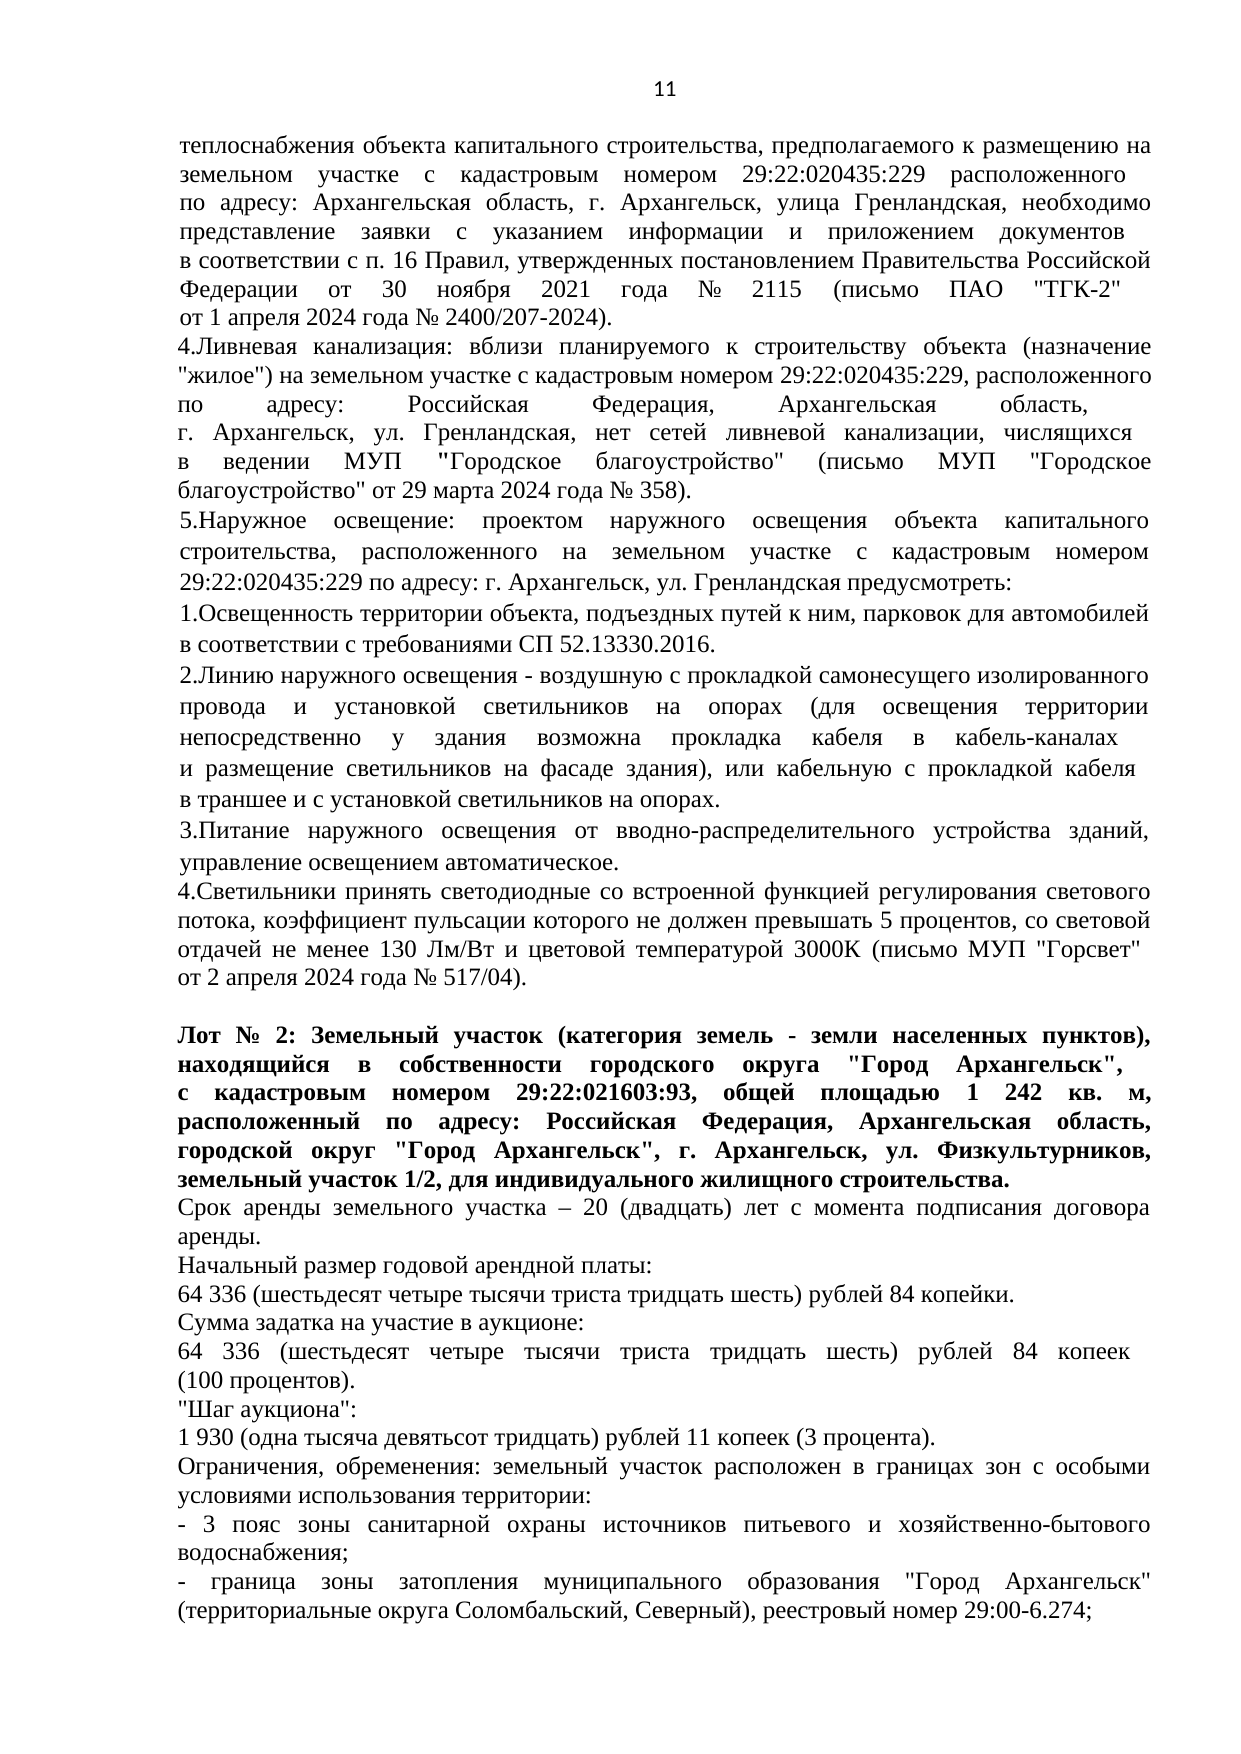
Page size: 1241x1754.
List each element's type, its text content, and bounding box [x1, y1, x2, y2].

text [179, 130, 1152, 331]
text - 3 пояс зоны санитарной охраны источников питьевого и хозяйственно-бытового водоснабжения; [177, 1509, 1152, 1566]
text Ограничения, обременения: земельный участок расположен в границах зон с особыми условиями использования территории: [177, 1451, 1152, 1509]
text 1 930 (одна тысяча девятьсот тридцать) рублей 11 копеек (3 процента). [177, 1422, 1152, 1451]
text Начальный размер годовой арендной платы: [177, 1250, 1152, 1279]
text 5.Наружное освещение: проектом наружного освещения объекта капитального строительства, расположенного на земельном участке с кадастровым номером 29:22:020435:229 по адресу: г. Архангельск, ул. Гренландская предусмотреть: [179, 504, 1149, 597]
text 2.Линию наружного освещения - воздушную с прокладкой самонесущего изолированного провода и установкой светильников на опорах (для освещения территории непосредственно у здания возможна прокладка кабеля в кабель-каналах и размещение светильников на фасаде здания), или кабельную с прокладкой кабеля в траншее и с установкой светильников на опорах. [179, 659, 1149, 814]
text - граница зоны затопления муниципального образования "Город Архангельск" (территориальные округа Соломбальский, Северный), реестровый номер 29:00-6.274; [177, 1566, 1152, 1624]
text 64 336 (шестьдесят четыре тысячи триста тридцать шесть) рублей 84 копеек (100 процентов). [177, 1336, 1152, 1394]
text 1.Освещенность территории объекта, подъездных путей к ним, парковок для автомобилей в соответствии с требованиями СП 52.13330.2016. [179, 597, 1149, 659]
text Лот № 2: Земельный участок (категория земель - земли населенных пунктов), находящийся в собственности городского округа "Город Архангельск", с кадастровым номером 29:22:021603:93, общей площадью 1 242 кв. м, расположенный по адресу: Российская Федерация, Архангельская область, городской округ "Город Архангельск", г. Архангельск, ул. Физкультурников, земельный участок 1/2, для индивидуального жилищного строительства. [177, 1020, 1152, 1192]
text Срок аренды земельного участка – 20 (двадцать) лет с момента подписания договора аренды. [177, 1192, 1152, 1250]
text 64 336 (шестьдесят четыре тысячи триста тридцать шесть) рублей 84 копейки. [177, 1279, 1152, 1307]
text "Шаг аукциона": [177, 1394, 1152, 1422]
text 3.Питание наружного освещения от вводно-распределительного устройства зданий, управление освещением автоматическое. [179, 814, 1149, 876]
text Сумма задатка на участие в аукционе: [177, 1307, 1152, 1336]
text 4.Светильники принять светодиодные со встроенной функцией регулирования светового потока, коэффициент пульсации которого не должен превышать 5 процентов, со световой отдачей не менее 130 Лм/Вт и цветовой температурой 3000К (письмо МУП "Горсвет" от 2 апреля 2024 года № 517/04). [177, 876, 1152, 991]
text 4.Ливневая канализация: вблизи планируемого к строительству объекта (назначение "жилое") на земельном участке с кадастровым номером 29:22:020435:229, расположенного по адресу: Российская Федерация, Архангельская область, г. Архангельск, ул. Гренландская, нет сетей ливневой канализации, числящихся в ведении МУП "Городское благоустройство" (письмо МУП "Городское благоустройство" от 29 марта 2024 года № 358). [177, 331, 1152, 504]
